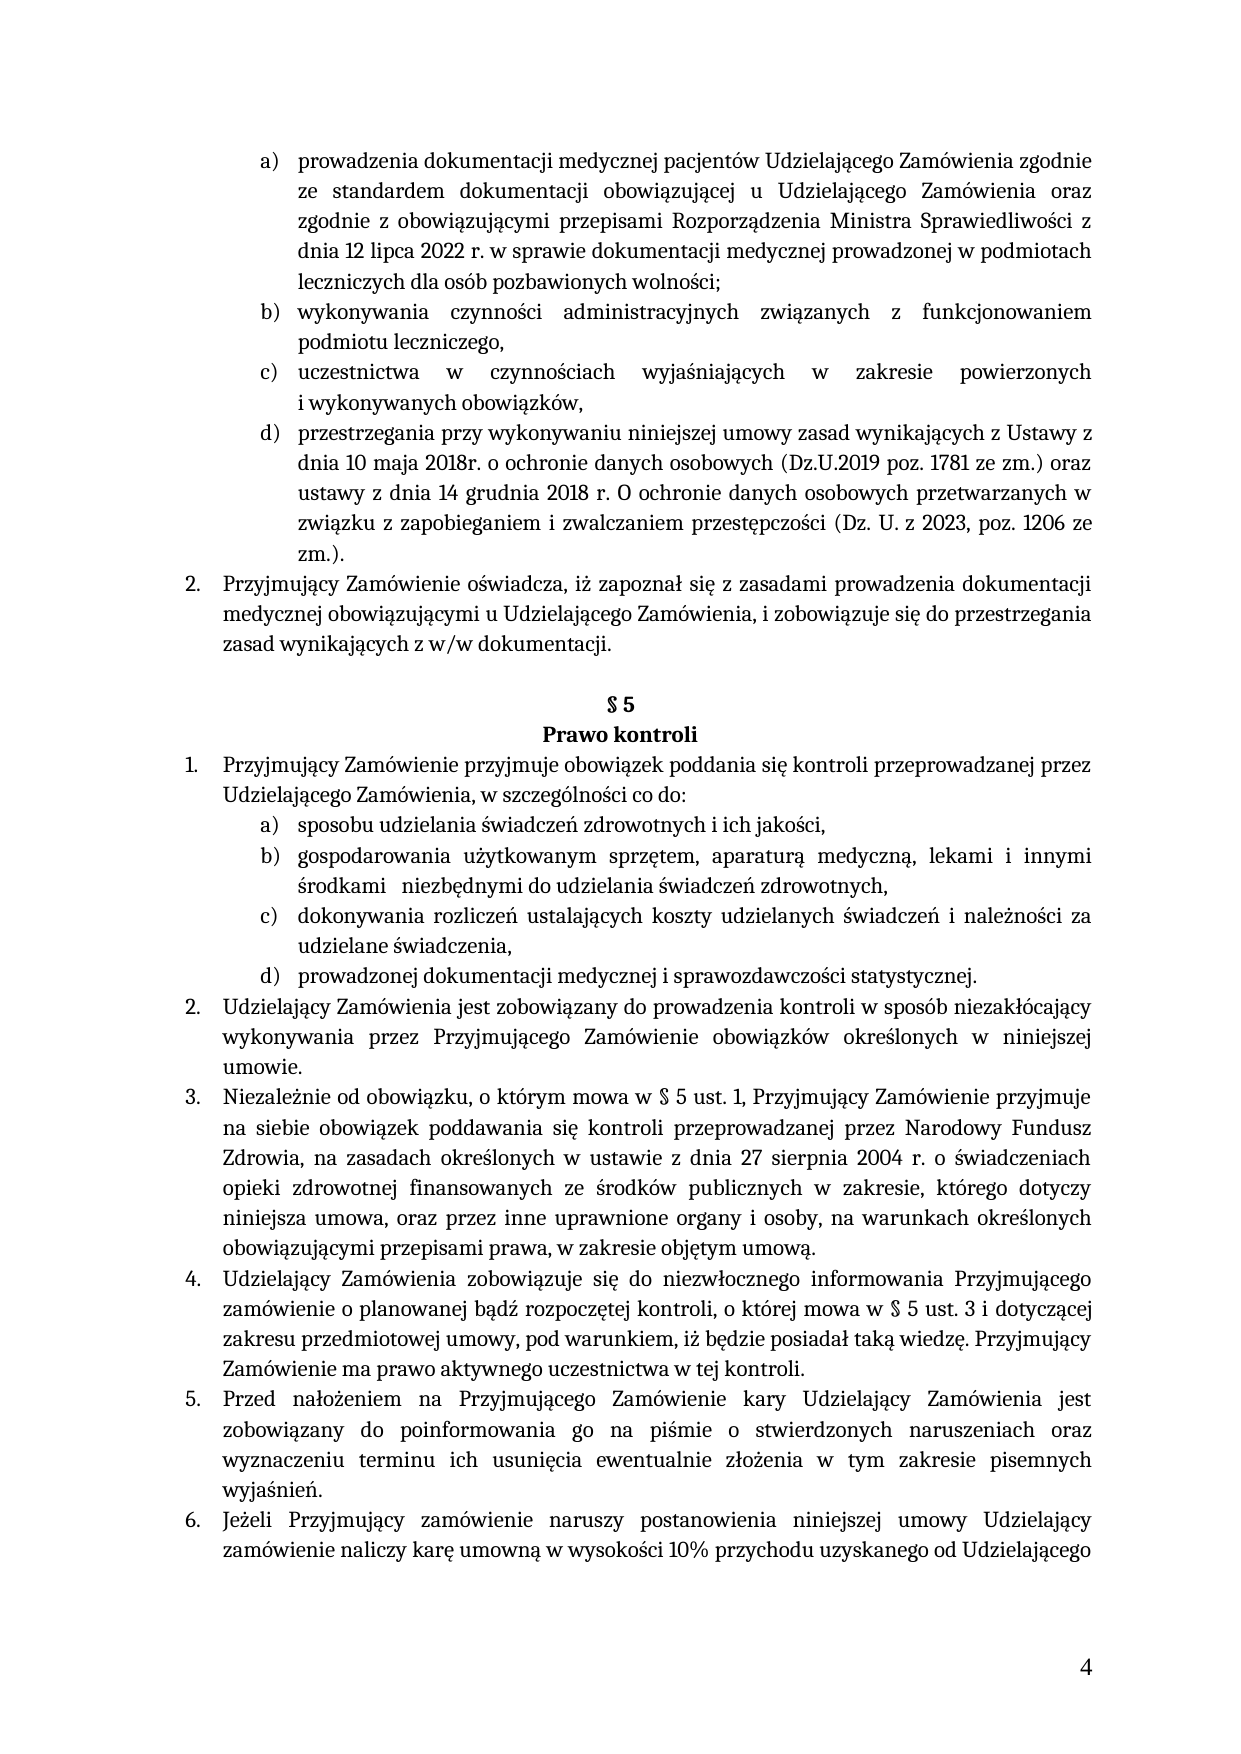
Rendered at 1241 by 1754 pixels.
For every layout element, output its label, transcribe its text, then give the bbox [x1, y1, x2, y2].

list Przed nałożeniem na Przyjmującego Zamówienie kary Udzielający Zamówienia jest zobowiązany do poinformowania go na piśmie o stwierdzonych naruszeniach oraz wyznaczeniu terminu ich usunięcia ewentualnie złożenia w tym zakresie pisemnych wyjaśnień. [185, 1386, 1093, 1503]
list prowadzonej dokumentacji medycznej i sprawozdawczości statystycznej. [260, 963, 1093, 989]
list Udzielający Zamówienia zobowiązuje się do niezwłocznego informowania Przyjmującego zamówienie o planowanej bądź rozpoczętej kontroli, o której mowa w § 5 ust. 3 i dotyczącej zakresu przedmiotowej umowy, pod warunkiem, iż będzie posiadał taką wiedzę. Przyjmujący Zamówienie ma prawo aktywnego uczestnictwa w tej kontroli. [185, 1265, 1093, 1382]
list Przyjmujący Zamówienie przyjmuje obowiązek poddania się kontroli przeprowadzanej przez Udzielającego Zamówienia, w szczególności co do: [185, 752, 1093, 808]
list Udzielający Zamówienia jest zobowiązany do prowadzenia kontroli w sposób niezakłócający wykonywania przez Przyjmującego Zamówienie obowiązków określonych w niniejszej umowie. [185, 993, 1093, 1080]
list Przyjmujący Zamówienie oświadcza, iż zapoznał się z zasadami prowadzenia dokumentacji medycznej obowiązującymi u Udzielającego Zamówienia, i zobowiązuje się do przestrzegania zasad wynikających z w/w dokumentacji. [185, 571, 1093, 657]
text § 5 [148, 691, 1093, 718]
list wykonywania czynności administracyjnych związanych z funkcjonowaniem podmiotu leczniczego, [260, 299, 1093, 355]
list sposobu udzielania świadczeń zdrowotnych i ich jakości, [260, 812, 1093, 838]
list dokonywania rozliczeń ustalających koszty udzielanych świadczeń i należności za udzielane świadczenia, [260, 903, 1093, 959]
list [185, 1507, 1093, 1563]
list gospodarowania użytkowanym sprzętem, aparaturą medyczną, lekami i innymi środkami niezbędnymi do udzielania świadczeń zdrowotnych, [260, 842, 1093, 899]
list Niezależnie od obowiązku, o którym mowa w § 5 ust. 1, Przyjmujący Zamówienie przyjmuje na siebie obowiązek poddawania się kontroli przeprowadzanej przez Narodowy Fundusz Zdrowia, na zasadach określonych w ustawie z dnia 27 sierpnia 2004 r. o świadczeniach opieki zdrowotnej finansowanych ze środków publicznych w zakresie, którego dotyczy niniejsza umowa, oraz przez inne uprawnione organy i osoby, na warunkach określonych obowiązującymi przepisami prawa, w zakresie objętym umową. [185, 1084, 1093, 1261]
list przestrzegania przy wykonywaniu niniejszej umowy zasad wynikających z Ustawy z dnia 10 maja 2018r. o ochronie danych osobowych (Dz.U.2019 poz. 1781 ze zm.) oraz ustawy z dnia 14 grudnia 2018 r. O ochronie danych osobowych przetwarzanych w związku z zapobieganiem i zwalczaniem przestępczości (Dz. U. z 2023, poz. 1206 ze zm.). [260, 419, 1093, 567]
list uczestnictwa w czynnościach wyjaśniających w zakresie powierzonych i wykonywanych obowiązków, [260, 359, 1093, 416]
text Prawo kontroli [148, 722, 1093, 748]
list prowadzenia dokumentacji medycznej pacjentów Udzielającego Zamówienia zgodnie ze standardem dokumentacji obowiązującej u Udzielającego Zamówienia oraz zgodnie z obowiązującymi przepisami Rozporządzenia Ministra Sprawiedliwości z dnia 12 lipca 2022 r. w sprawie dokumentacji medycznej prowadzonej w podmiotach leczniczych dla osób pozbawionych wolności; [260, 148, 1093, 295]
